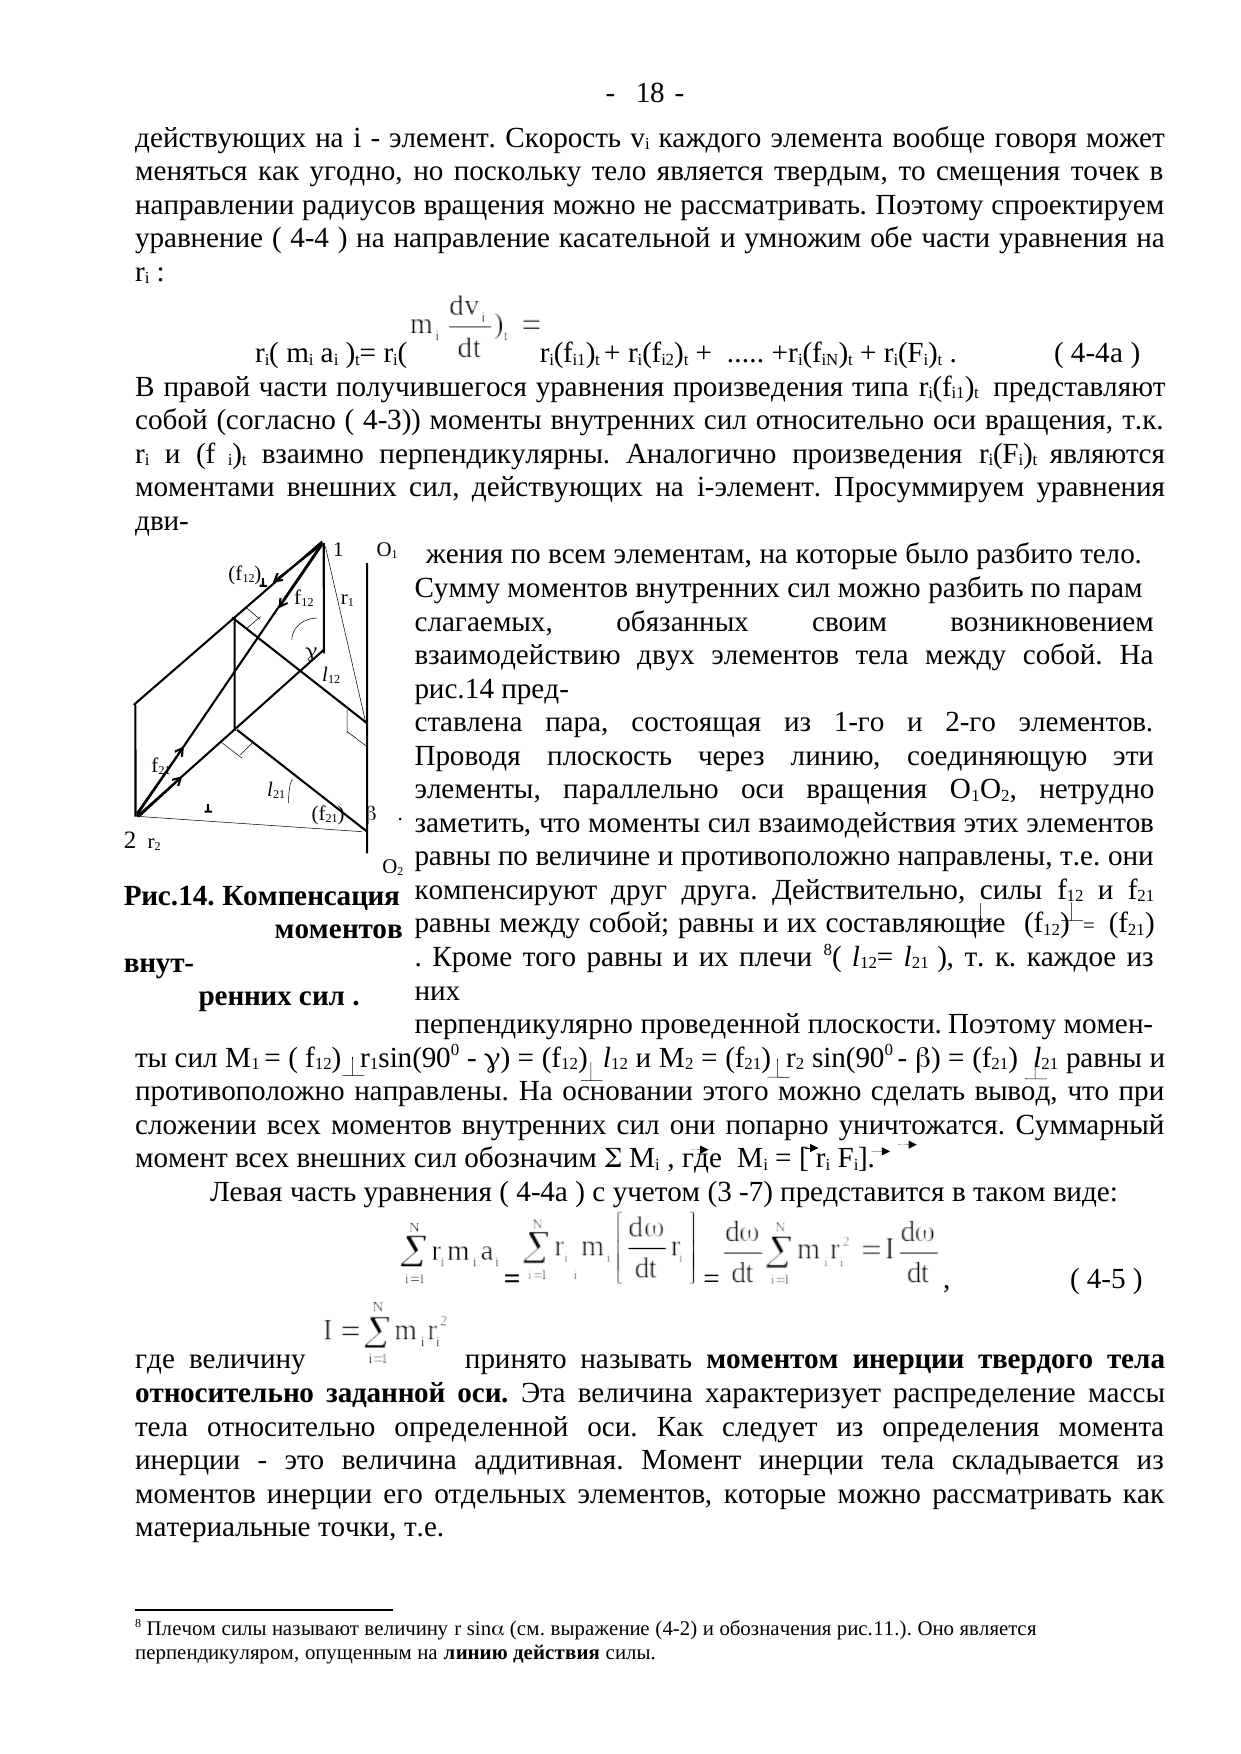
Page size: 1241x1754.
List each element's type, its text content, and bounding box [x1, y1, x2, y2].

text ==, ( 4-5 ) [135, 1208, 1165, 1295]
text ri( mi ai )t= ri(ri(fi1)t + ri(fi2)t + ..... +ri(fiN)t + ri(Fi)t . ( 4-4a ) [135, 288, 1165, 369]
text В правой части получившегося уравнения произведения типа ri(fi1)t представляют собой (согласно ( 4-3)) моменты внутренних сил относительно оси вращения, т.к. ri и (f i)t взаимно перпендикулярны. Аналогично произведения ri(Fi)t являются моментами внешних сил, действующих на i-элемент. Просуммируем уравнения дви- [135, 369, 1165, 537]
table_header 1 O1 (f12) f12 r1 l12 f21 l21 (f21) . 2 r2 O2 Рис.14. Компенсация моментов внут- ренних сил . [113, 537, 414, 1040]
text где величину принято называть моментом инерции твердого тела относительно заданной оси. Эта величина характеризует распределение массы тела относительно определенной оси. Как следует из определения момента инерции - это величина аддитивная. Момент инерции тела складывается из моментов инерции его отдельных элементов, которые можно рассматривать как материальные точки, т.е. [135, 1295, 1165, 1543]
table_header жения по всем элементам, на которые было разбито тело. Сумму моментов внутренних сил можно разбить по парам слагаемых, обязанных своим возникновением взаимодействию двух элементов тела между собой. На рис.14 пред- ставлена пара, состоящая из 1-го и 2-го элементов. Проводя плоскость через линию, соединяющую эти элементы, параллельно оси вращения О1О2, нетрудно заметить, что моменты сил взаимодействия этих элементов равны по величине и противоположно направлены, т.е. они компенсируют друг друга. Действительно, силы f12 и f21 равны между собой; равны и их составляющие (f12) = (f21) . Кроме того равны и их плечи ( l12= l21 ), т. к. каждое из них перпендикулярно проведенной плоскости. Поэтому момен- [414, 537, 1165, 1040]
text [135, 120, 1165, 288]
text Левая часть уравнения ( 4-4а ) с учетом (3 -7) представится в таком виде: [135, 1174, 1165, 1208]
text ты сил М1 = ( f12) r1sin(900 - ) = (f12) l12 и M2 = (f21) r2 sin(900 - ) = (f21) l21 равны и противоположно направлены. На основании этого можно сделать вывод, что при сложении всех моментов внутренних сил они попарно уничтожатся. Суммарный момент всех внешних сил обозначим Мi , где Mi = [ ri Fi]. [135, 1040, 1165, 1174]
